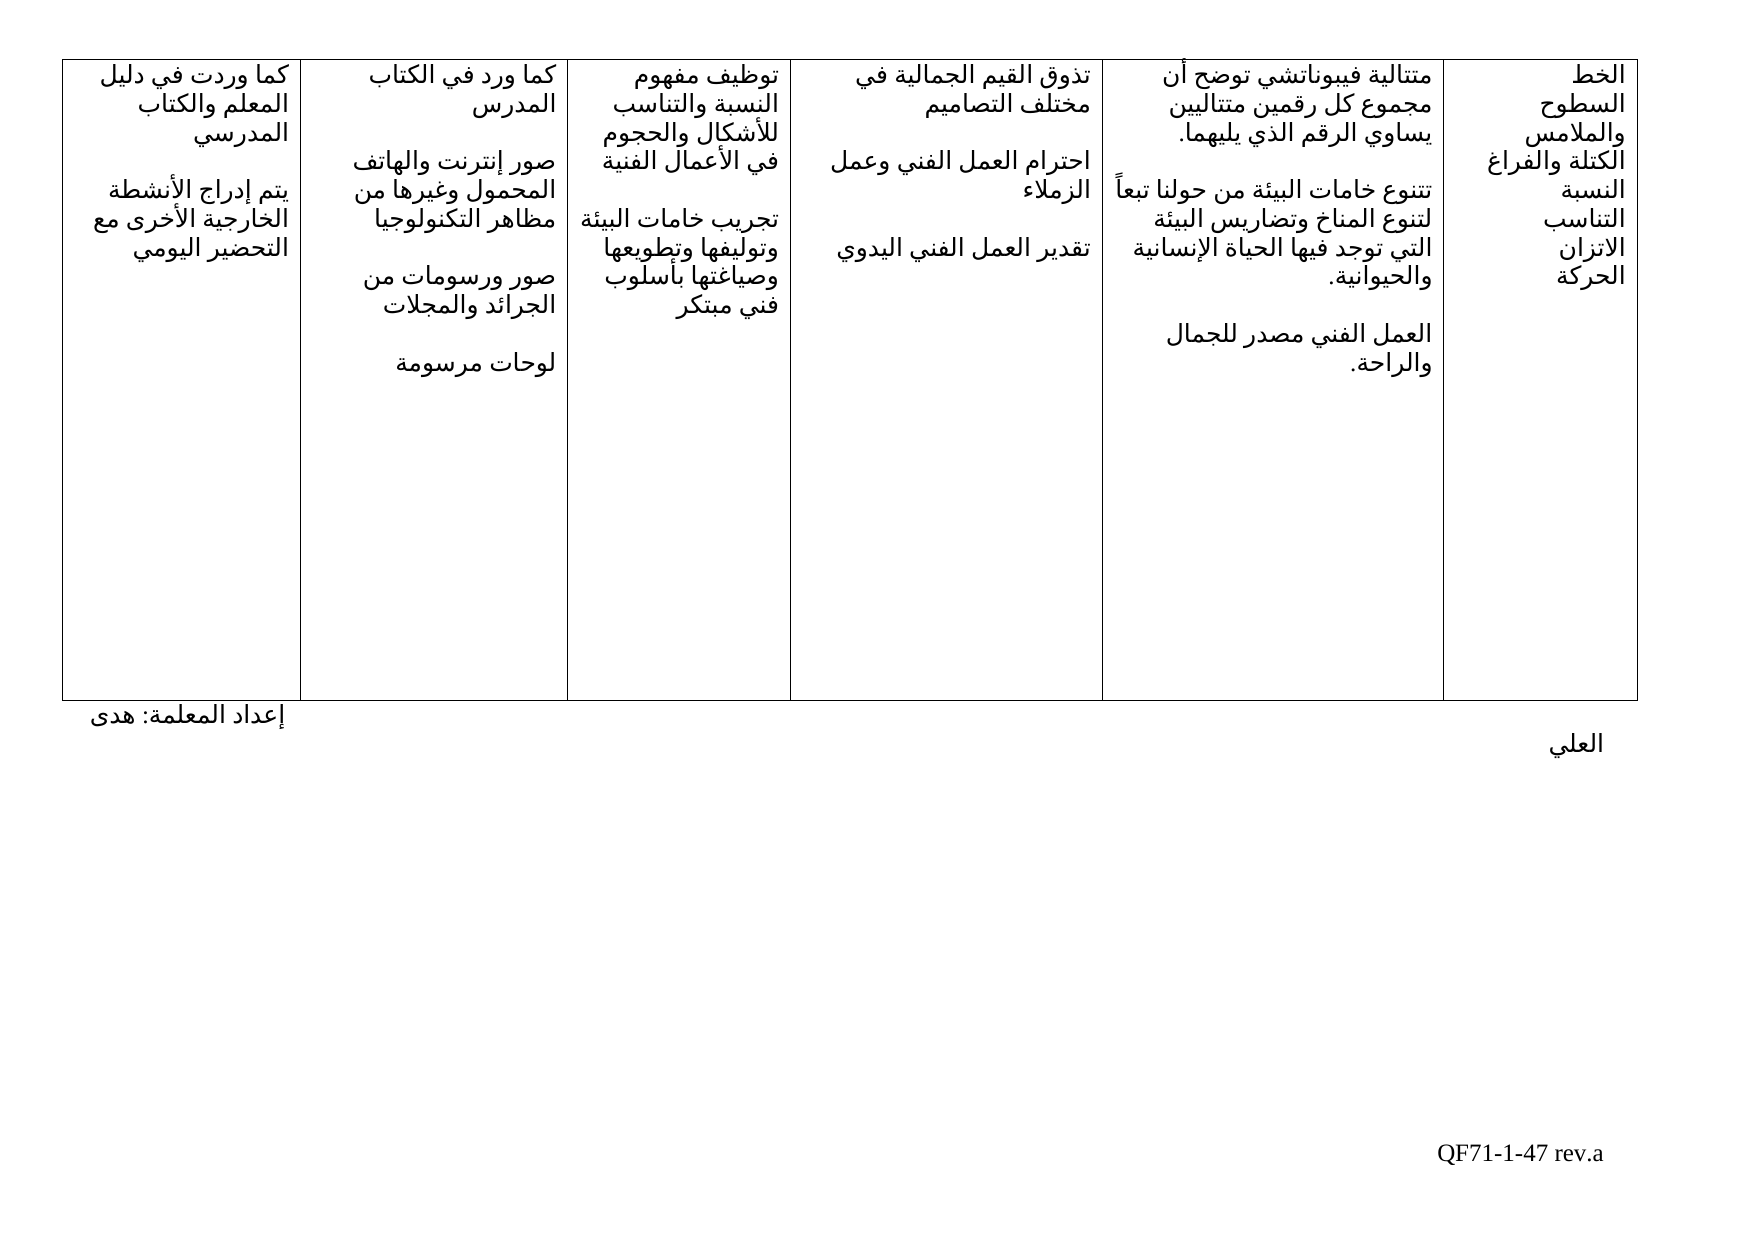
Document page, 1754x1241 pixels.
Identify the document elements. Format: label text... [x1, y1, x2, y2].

table_cell كما وردت في دليل المعلم والكتاب المدرسي يتم إدراج الأنشطة الخارجية الأخرى مع التحضير اليومي [63, 60, 300, 699]
text إعداد المعلمة: هدى العلي [74, 701, 1604, 758]
table_cell متتالية فيبوناتشي توضح أن مجموع كل رقمين متتاليين يساوي الرقم الذي يليهما. تتنوع خامات البيئة من حولنا تبعاً لتنوع المناخ وتضاريس البيئة التي توجد فيها الحياة الإنسانية والحيوانية. العمل الفني مصدر للجمال والراحة. [1103, 60, 1443, 699]
table_cell تذوق القيم الجمالية في مختلف التصاميم احترام العمل الفني وعمل الزملاء تقدير العمل الفني اليدوي [791, 60, 1102, 699]
table_cell توظيف مفهوم النسبة والتناسب للأشكال والحجوم في الأعمال الفنية تجريب خامات البيئة وتوليفها وتطويعها وصياغتها بأسلوب فني مبتكر [568, 60, 790, 699]
table_cell كما ورد في الكتاب المدرس صور إنترنت والهاتف المحمول وغيرها من مظاهر التكنولوجيا صور ورسومات من الجرائد والمجلات لوحات مرسومة [301, 60, 567, 699]
table_cell الخط السطوح والملامس الكتلة والفراغ النسبة التناسب الاتزان الحركة [1444, 60, 1637, 699]
